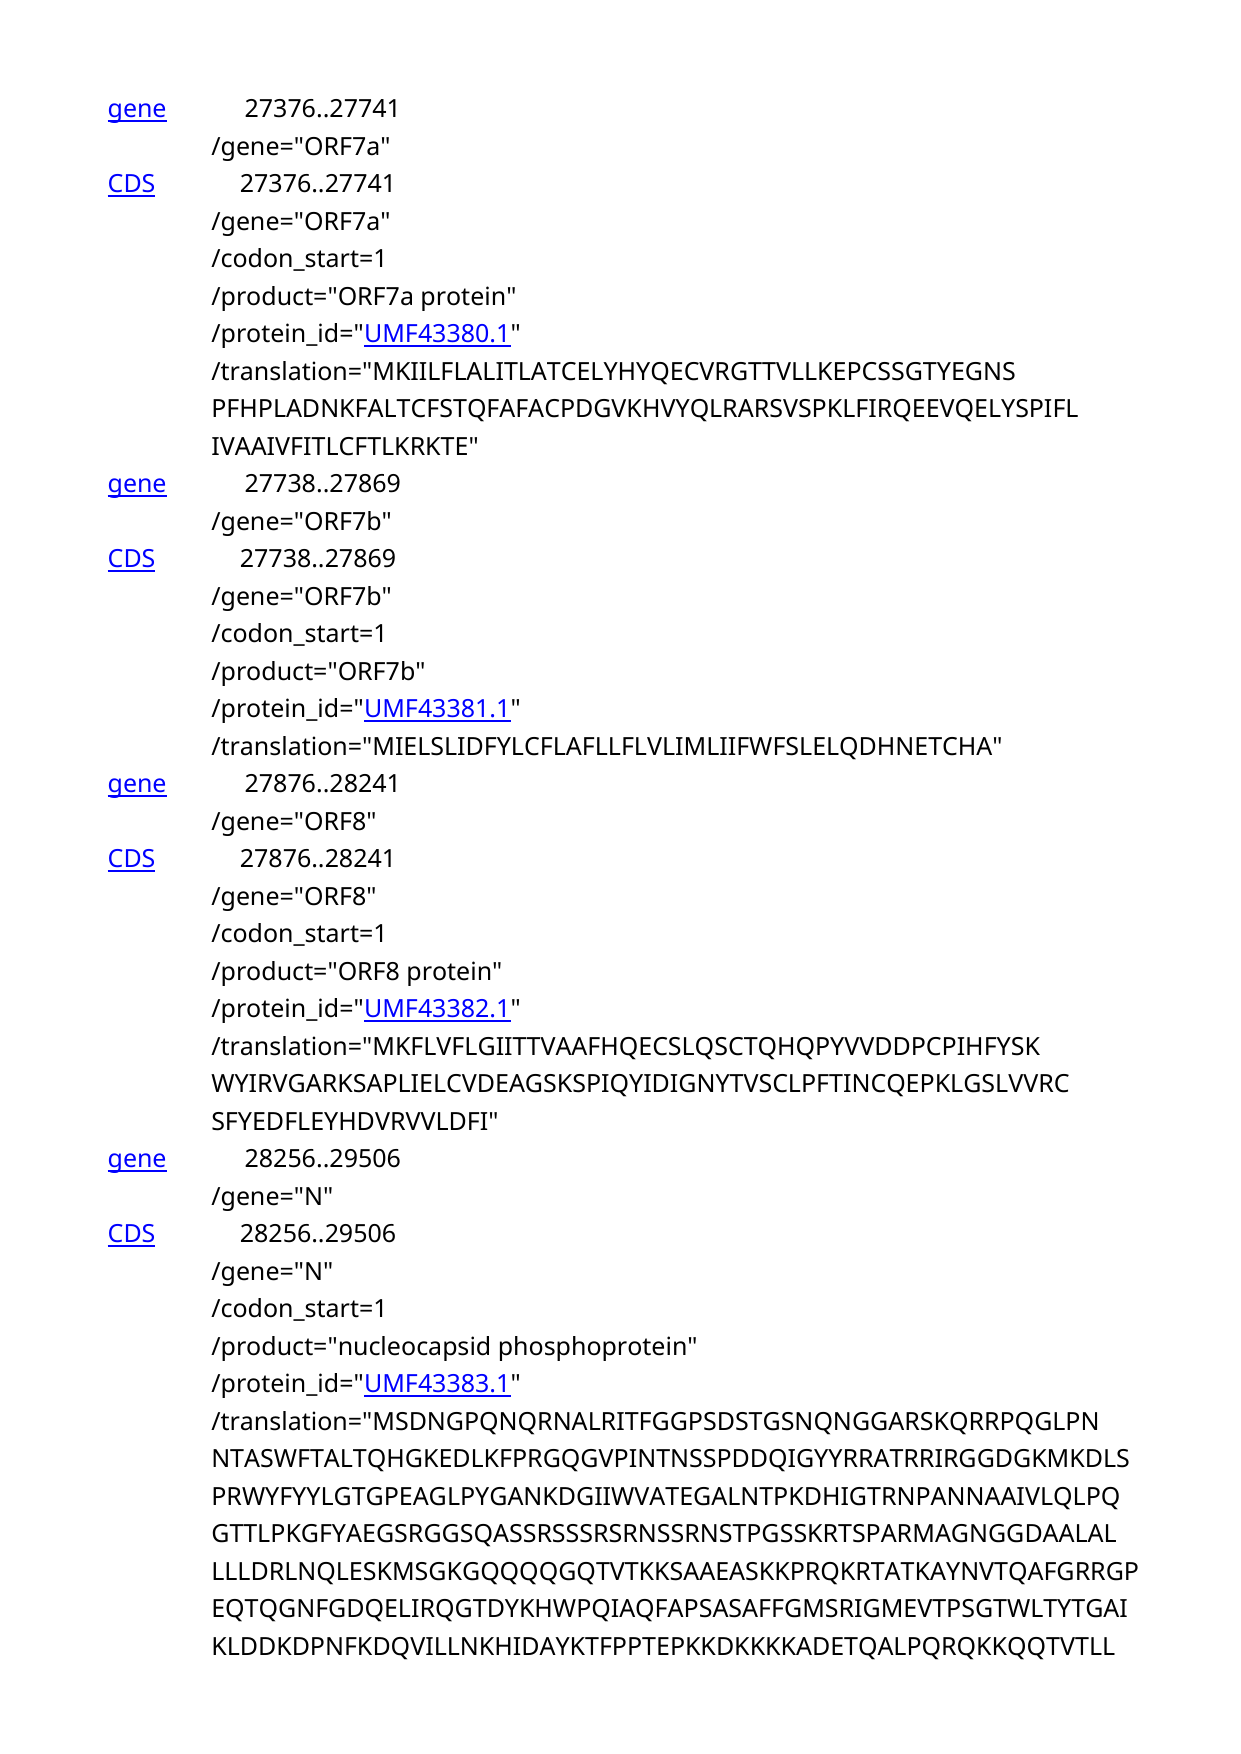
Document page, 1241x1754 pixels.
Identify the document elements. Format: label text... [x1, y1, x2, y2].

text /codon_start=1 [75, 1289, 1165, 1327]
text gene 27376..27741 [75, 89, 1165, 127]
text gene 27738..27869 [75, 464, 1165, 502]
text gene 28256..29506 [75, 1139, 1165, 1177]
text /gene="ORF8" [75, 877, 1165, 914]
text /protein_id="UMF43382.1" [75, 989, 1165, 1027]
text /gene="N" [75, 1252, 1165, 1289]
text /protein_id="UMF43381.1" [75, 689, 1165, 727]
text CDS 27738..27869 [75, 539, 1165, 577]
text CDS 28256..29506 [75, 1214, 1165, 1252]
text /codon_start=1 [75, 914, 1165, 952]
text WYIRVGARKSAPLIELCVDEAGSKSPIQYIDIGNYTVSCLPFTINCQEPKLGSLVVRC [75, 1064, 1165, 1102]
text /product="ORF8 protein" [75, 952, 1165, 989]
text /translation="MSDNGPQNQRNALRITFGGPSDSTGSNQNGGARSKQRRPQGLPN [75, 1402, 1165, 1439]
text /protein_id="UMF43380.1" [75, 314, 1165, 352]
text /product="nucleocapsid phosphoprotein" [75, 1327, 1165, 1364]
text SFYEDFLEYHDVRVVLDFI" [75, 1102, 1165, 1139]
text /translation="MKIILFLALITLATCELYHYQECVRGTTVLLKEPCSSGTYEGNS [75, 352, 1165, 389]
text GTTLPKGFYAEGSRGGSQASSRSSSRSRNSSRNSTPGSSKRTSPARMAGNGGDAALAL [75, 1514, 1165, 1552]
text IVAAIVFITLCFTLKRKTE" [75, 427, 1165, 464]
text /gene="ORF7a" [75, 127, 1165, 164]
text /gene="ORF7b" [75, 502, 1165, 539]
text /product="ORF7a protein" [75, 277, 1165, 314]
text /gene="N" [75, 1177, 1165, 1214]
text PFHPLADNKFALTCFSTQFAFACPDGVKHVYQLRARSVSPKLFIRQEEVQELYSPIFL [75, 389, 1165, 427]
text /gene="ORF7a" [75, 202, 1165, 239]
text EQTQGNFGDQELIRQGTDYKHWPQIAQFAPSASAFFGMSRIGMEVTPSGTWLTYTGAI [75, 1589, 1165, 1627]
text KLDDKDPNFKDQVILLNKHIDAYKTFPPTEPKKDKKKKADETQALPQRQKKQQTVTLL [75, 1627, 1165, 1664]
text /product="ORF7b" [75, 652, 1165, 689]
text gene 27876..28241 [75, 764, 1165, 802]
text NTASWFTALTQHGKEDLKFPRGQGVPINTNSSPDDQIGYYRRATRRIRGGDGKMKDLS [75, 1439, 1165, 1477]
text /codon_start=1 [75, 614, 1165, 652]
text /translation="MKFLVFLGIITTVAAFHQECSLQSCTQHQPYVVDDPCPIHFYSK [75, 1027, 1165, 1064]
text /protein_id="UMF43383.1" [75, 1364, 1165, 1402]
text /translation="MIELSLIDFYLCFLAFLLFLVLIMLIIFWFSLELQDHNETCHA" [75, 727, 1165, 764]
text PRWYFYYLGTGPEAGLPYGANKDGIIWVATEGALNTPKDHIGTRNPANNAAIVLQLPQ [75, 1477, 1165, 1514]
text /gene="ORF8" [75, 802, 1165, 839]
text CDS 27876..28241 [75, 839, 1165, 877]
text LLLDRLNQLESKMSGKGQQQQGQTVTKKSAAEASKKPRQKRTATKAYNVTQAFGRRGP [75, 1552, 1165, 1589]
text /gene="ORF7b" [75, 577, 1165, 614]
text /codon_start=1 [75, 239, 1165, 277]
text CDS 27376..27741 [75, 164, 1165, 202]
